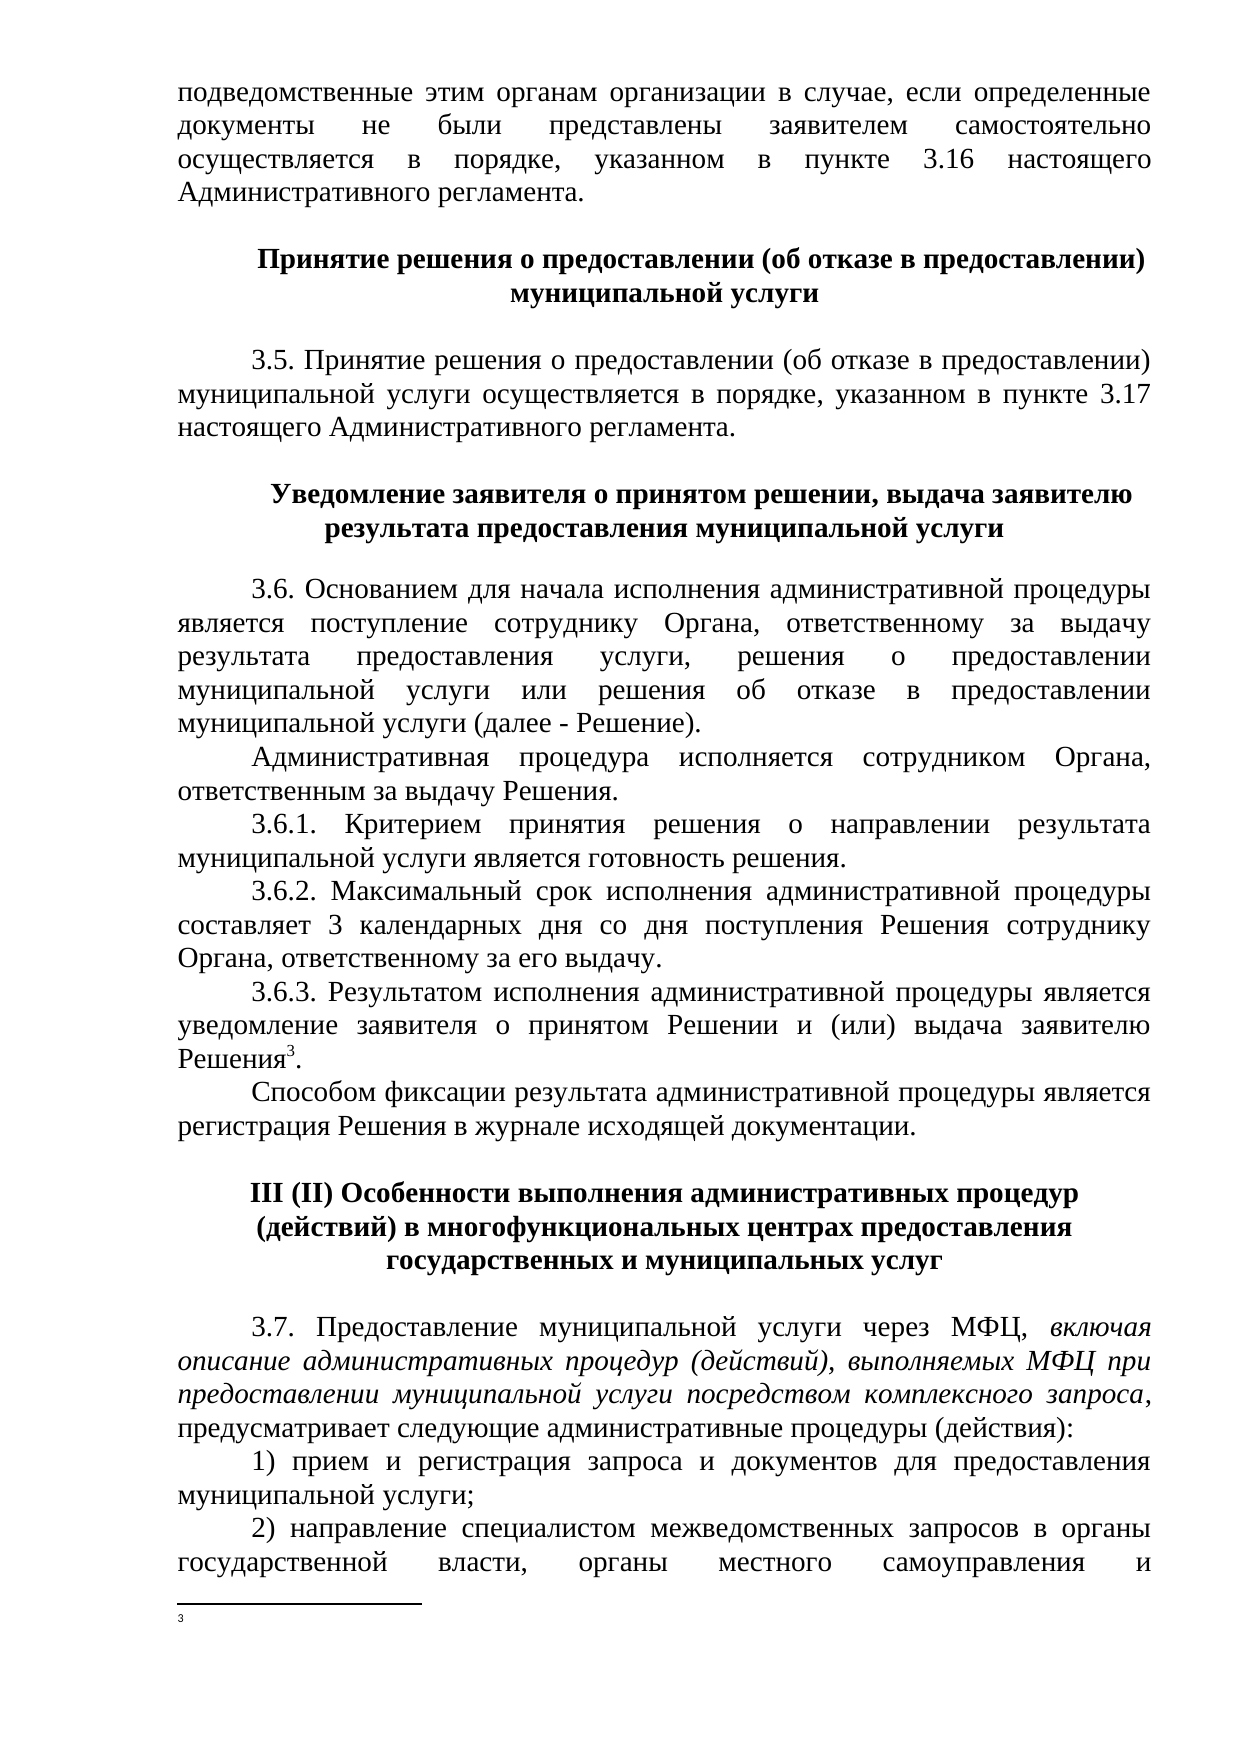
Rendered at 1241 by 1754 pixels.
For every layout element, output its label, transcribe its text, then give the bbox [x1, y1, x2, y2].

text 3.6. Основанием для начала исполнения административной процедуры является поступление сотруднику Органа, ответственному за выдачу результата предоставления услуги, решения о предоставлении муниципальной услуги или решения об отказе в предоставлении муниципальной услуги (далее - Решение). [177, 571, 1152, 739]
text 3.6.3. Результатом исполнения административной процедуры является уведомление заявителя о принятом Решении и (или) выдача заявителю Решения. [177, 974, 1152, 1074]
text Административная процедура исполняется сотрудником Органа, ответственным за выдачу Решения. [177, 739, 1152, 806]
text Уведомление заявителя о принятом решении, выдача заявителю результата предоставления муниципальной услуги [177, 476, 1152, 543]
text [177, 74, 1152, 208]
text 3.7. Предоставление муниципальной услуги через МФЦ, включая описание административных процедур (действий), выполняемых МФЦ при предоставлении муниципальной услуги посредством комплексного запроса, предусматривает следующие административные процедуры (действия): [177, 1309, 1152, 1443]
text 3.6.2. Максимальный срок исполнения административной процедуры составляет 3 календарных дня со дня поступления Решения сотруднику Органа, ответственному за его выдачу. [177, 873, 1152, 974]
text III (II) Особенности выполнения административных процедур (действий) в многофункциональных центрах предоставления государственных и муниципальных услуг [177, 1175, 1152, 1276]
text Принятие решения о предоставлении (об отказе в предоставлении) муниципальной услуги [177, 242, 1152, 309]
text Способом фиксации результата административной процедуры является регистрация Решения в журнале исходящей документации. [177, 1074, 1152, 1142]
text 3.6.1. Критерием принятия решения о направлении результата муниципальной услуги является готовность решения. [177, 806, 1152, 873]
text 1) прием и регистрация запроса и документов для предоставления муниципальной услуги; [177, 1443, 1152, 1511]
text 3.5. Принятие решения о предоставлении (об отказе в предоставлении) муниципальной услуги осуществляется в порядке, указанном в пункте 3.17 настоящего Административного регламента. [177, 342, 1152, 443]
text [177, 1511, 1152, 1578]
